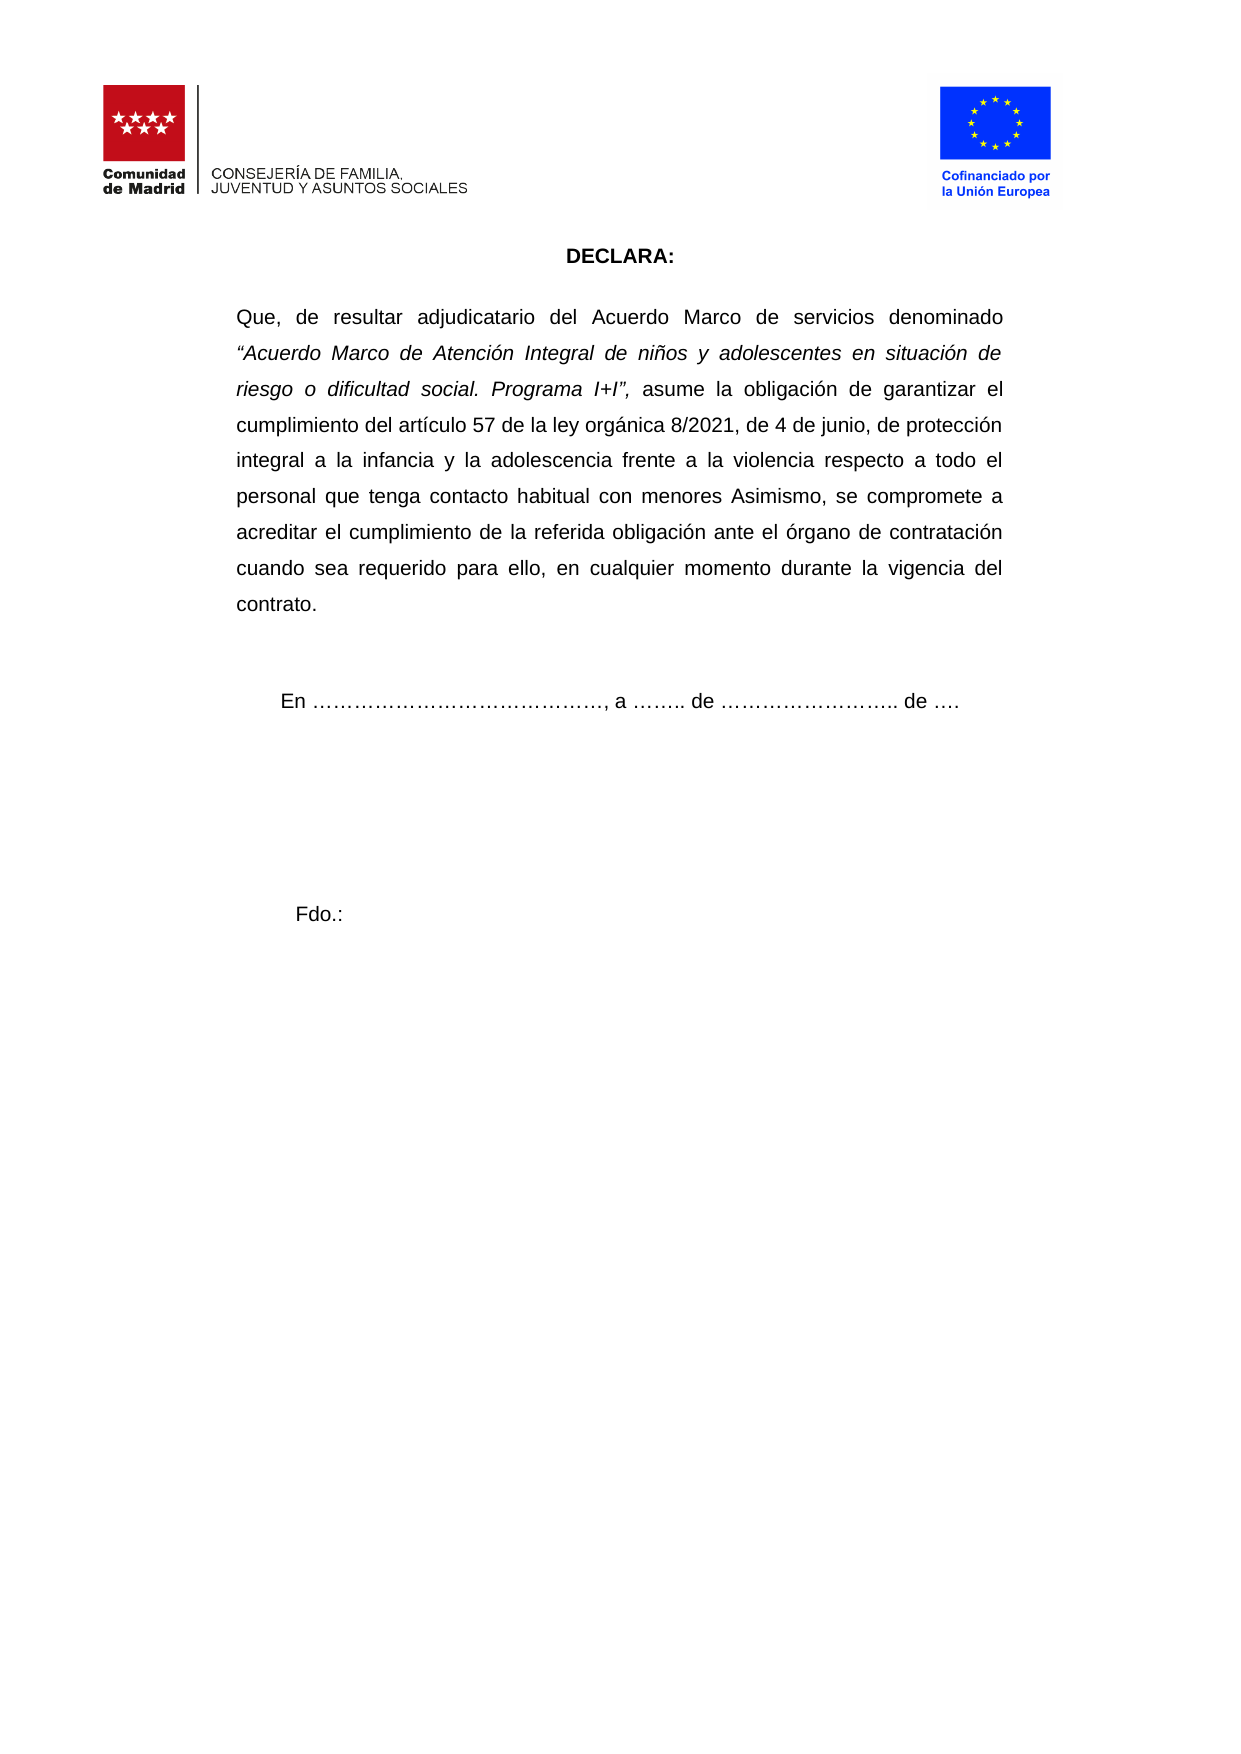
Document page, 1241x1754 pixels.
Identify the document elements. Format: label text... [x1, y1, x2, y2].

text DECLARA: [177, 244, 1063, 268]
text Que, de resultar adjudicatario del Acuerdo Marco de servicios denominado “Acuerdo Marco de Atención Integral de niños y adolescentes en situación de riesgo o dificultad social. Programa I+I”, asume la obligación de garantizar el cumplimiento del artículo 57 de la ley orgánica 8/2021, de 4 de junio, de protección integral a la infancia y la adolescencia frente a la violencia respecto a todo el personal que tenga contacto habitual con menores Asimismo, se compromete a acreditar el cumplimiento de la referida obligación ante el órgano de contratación cuando sea requerido para ello, en cualquier momento durante la vigencia del contrato. [236, 304, 1004, 616]
picture [927, 73, 1064, 210]
text Fdo.: [295, 902, 1063, 926]
text En ……………………………………, a …….. de …………………….. de …. [236, 688, 1004, 712]
picture [103, 85, 468, 198]
